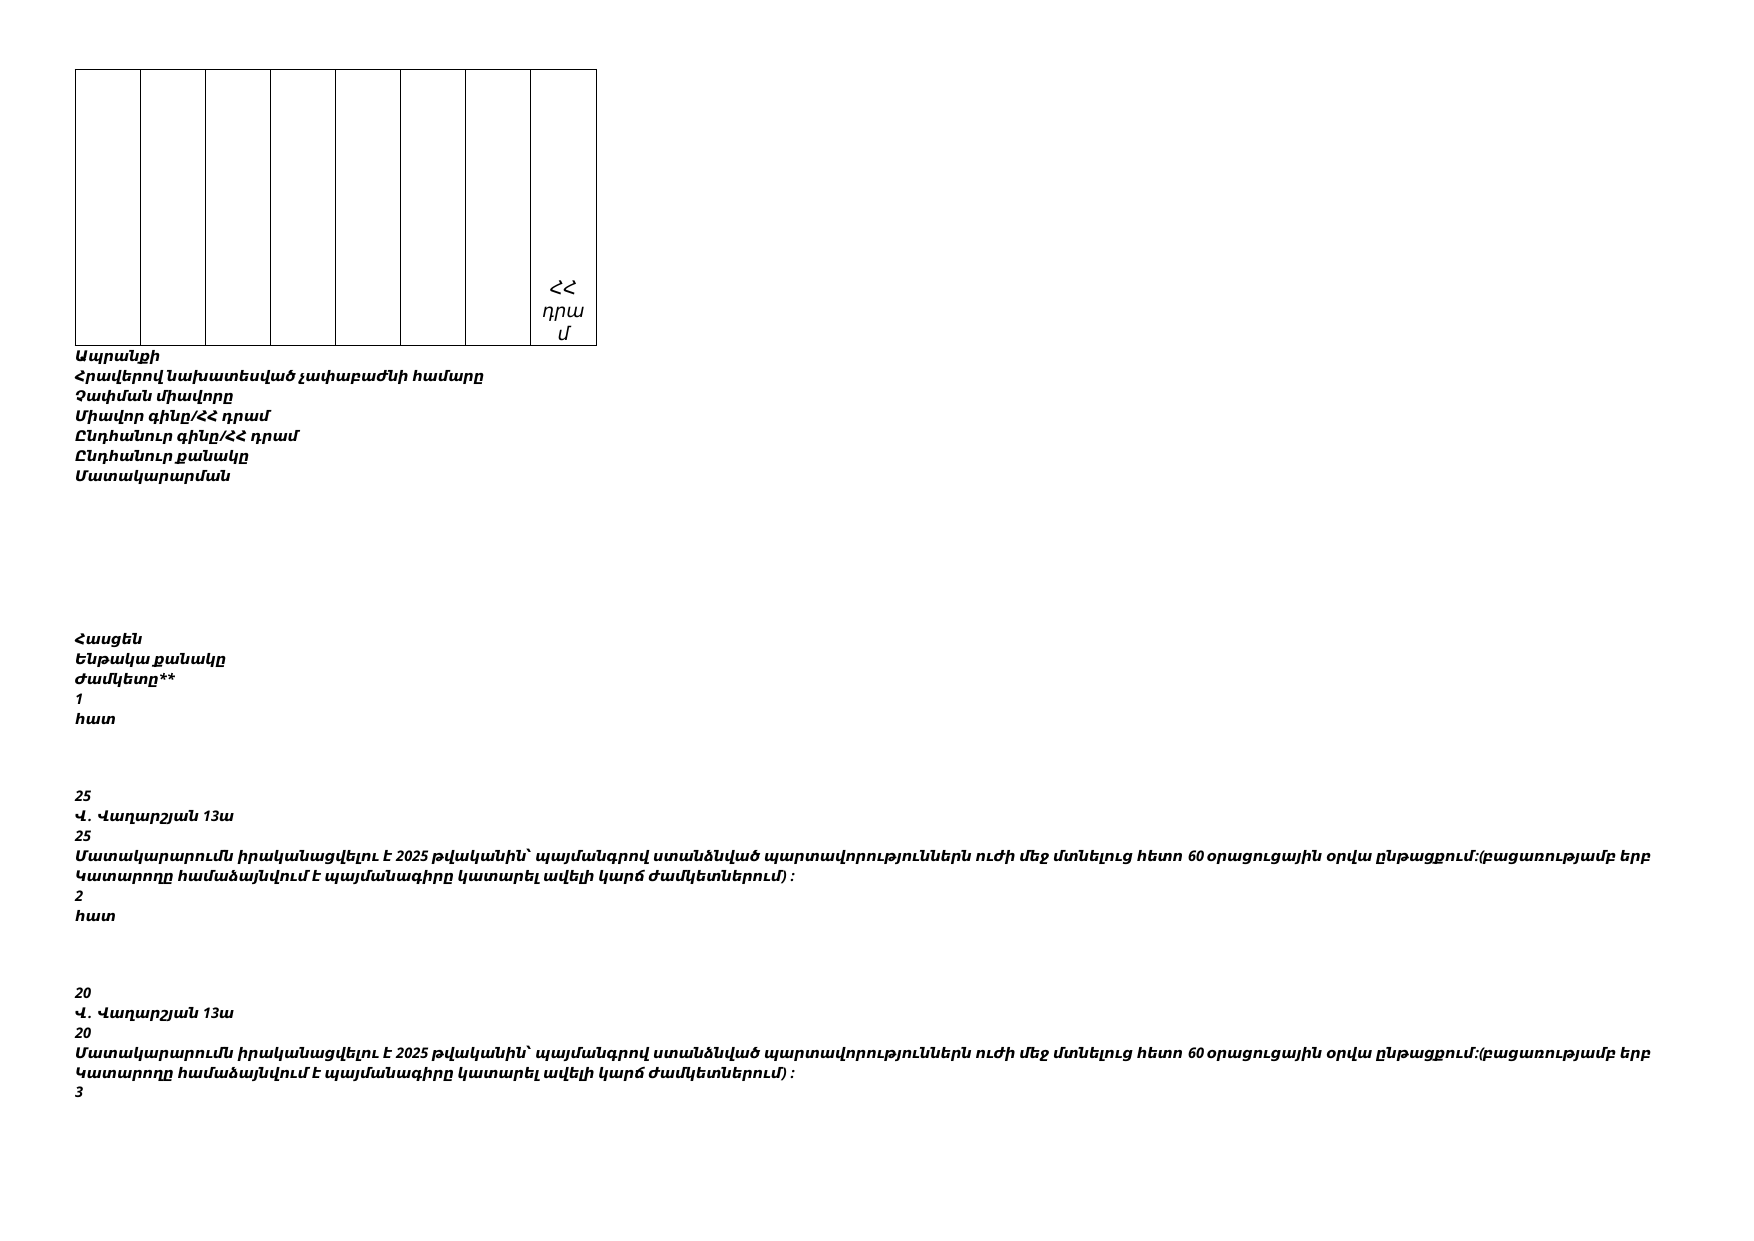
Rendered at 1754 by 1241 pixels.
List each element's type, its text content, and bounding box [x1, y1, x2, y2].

text ՀՀ դրամ [542, 70, 585, 345]
